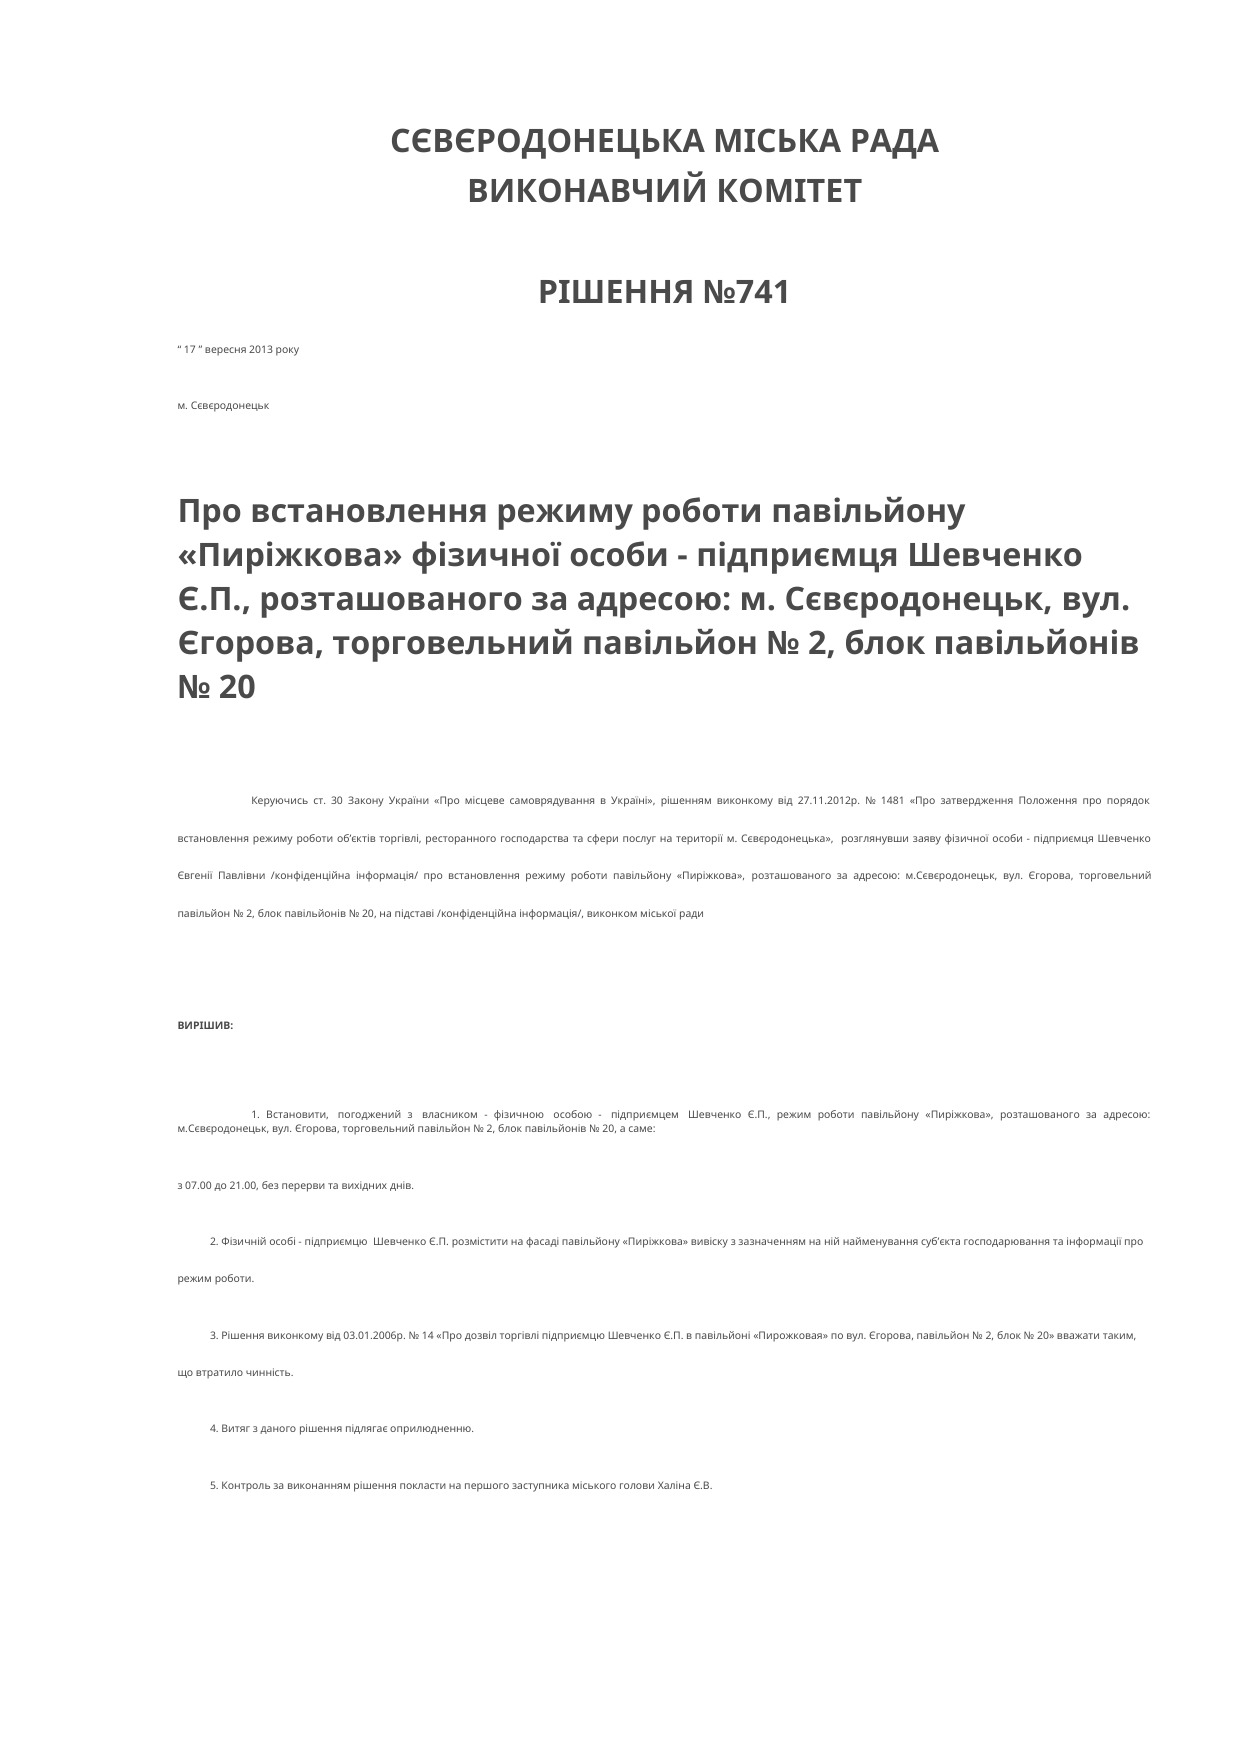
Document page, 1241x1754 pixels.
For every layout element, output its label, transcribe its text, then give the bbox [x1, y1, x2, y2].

text 3. Рішення виконкому від 03.01.2006р. № 14 «Про дозвіл торгівлі підприємцю Шевченко Є.П. в павільйоні «Пирожковая» по вул. Єгорова, павільйон № 2, блок № 20» вважати таким, що втратило чинність. [177, 1304, 1152, 1379]
text “ 17 ” вересня 2013 року [177, 319, 1152, 356]
text Керуючись ст. 30 Закону України «Про місцеве самоврядування в Україні», рішенням виконкому від 27.11.2012р. № 1481 «Про затвердження Положення про порядок встановлення режиму роботи об’єктів торгівлі, ресторанного господарства та сфери послуг на території м. Сєвєродонецька», розглянувши заяву фізичної особи - підприємця Шевченко Євгенії Павлівни /конфіденційна інформація/ про встановлення режиму роботи павільйону «Пиріжкова», розташованого за адресою: м.Сєвєродонецьк, вул. Єгорова, торговельний павільйон № 2, блок павільйонів № 20, на підставі /конфіденційна інформація/, виконком міської ради [177, 770, 1152, 920]
text ВИРІШИВ: [177, 995, 1152, 1032]
text 5. Контроль за виконанням рішення покласти на першого заступника міського голови Халіна Є.В. [177, 1454, 1152, 1492]
text з 07.00 до 21.00, без перерви та вихідних днів. [177, 1154, 1152, 1192]
text ВИКОНАВЧИЙ КОМІТЕТ [177, 168, 1152, 212]
text СЄВЄРОДОНЕЦЬКА МІСЬКА РАДА [177, 118, 1152, 162]
text Про встановлення режиму роботи павільйону «Пиріжкова» фізичної особи - підприємця Шевченко Є.П., розташованого за адресою: м. Сєвєродонецьк, вул. Єгорова, торговельний павільйон № 2, блок павільйонів № 20 [177, 488, 1152, 707]
text м. Сєвєродонецьк [177, 375, 1152, 413]
text 4. Витяг з даного рішення підлягає оприлюдненню. [177, 1398, 1152, 1436]
text РІШЕННЯ №741 [177, 269, 1152, 313]
text 2. Фізичній особі - підприємцю Шевченко Є.П. розмістити на фасаді павільйону «Пиріжкова» вивіску з зазначенням на ній найменування суб’єкта господарювання та інформації про режим роботи. [177, 1211, 1152, 1286]
text 1. Встановити, погоджений з власником - фізичною особою - підприємцем Шевченко Є.П., режим роботи павільйону «Пиріжкова», розташованого за адресою: м.Сєвєродонецьк, вул. Єгорова, торговельний павільйон № 2, блок павільйонів № 20, а саме: [177, 1107, 1152, 1136]
